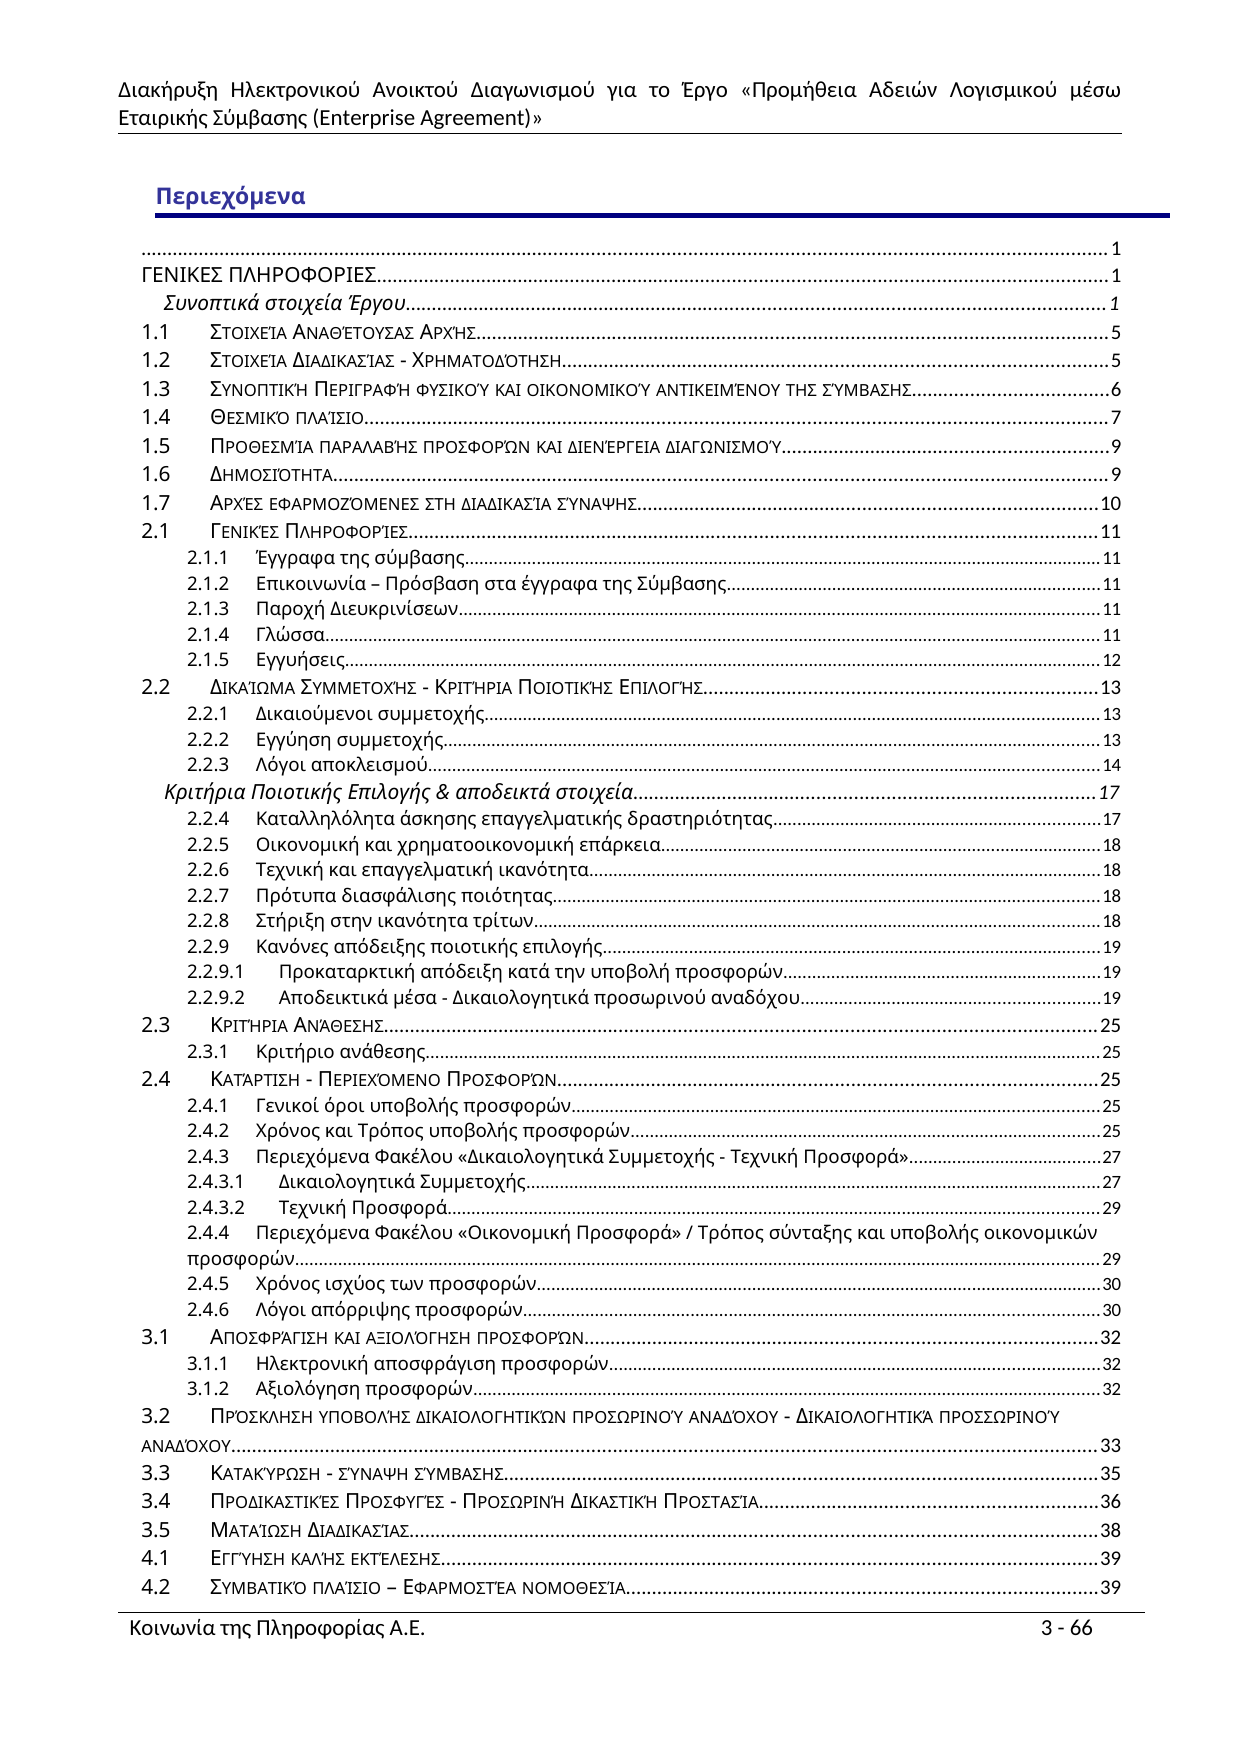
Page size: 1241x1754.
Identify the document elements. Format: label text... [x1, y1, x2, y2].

text 1.3 Συνοπτική Περιγραφή φυσικού και οικονομικού αντικειμένου της σύμβασης 6 [141, 374, 1122, 402]
text 1 [141, 235, 1122, 260]
text 2.2.6 Τεχνική και επαγγελματική ικανότητα 18 [187, 857, 1122, 882]
text 2.2.9.1 Προκαταρκτική απόδειξη κατά την υποβολή προσφορών 19 [187, 959, 1122, 984]
text 2.2.8 Στήριξη στην ικανότητα τρίτων 18 [187, 908, 1122, 933]
text 2.4.3.1 Δικαιολογητικά Συμμετοχής 27 [187, 1169, 1122, 1194]
text Συνοπτικά στοιχεία Έργου 1 [164, 288, 1122, 317]
text 1.6 Δημοσιότητα 9 [141, 459, 1122, 488]
text 2.4.4 Περιεχόμενα Φακέλου «Οικονομική Προσφορά» / Τρόπος σύνταξης και υποβολής οικονομικών προσφορών 29 [187, 1220, 1122, 1271]
text 2.4 Κατάρτιση - Περιεχόμενο Προσφορών 25 [141, 1064, 1122, 1092]
text 2.1.2 Επικοινωνία – Πρόσβαση στα έγγραφα της Σύμβασης 11 [187, 570, 1122, 596]
text 3.2 Πρόσκληση υποβολής δικαιολογητικών προσωρινού αναδόχου - Δικαιολογητικά προσσωρινού αναδόχου 33 [141, 1401, 1122, 1458]
text 3.1.1 Ηλεκτρονική αποσφράγιση προσφορών 32 [187, 1350, 1122, 1376]
text 1.4 Θεσμικό πλαίσιο 7 [141, 402, 1122, 431]
text 4.2 Συμβατικό πλαίσιο – Εφαρμοστέα νομοθεσία 39 [141, 1572, 1122, 1600]
text 2.3.1 Κριτήριο ανάθεσης 25 [187, 1038, 1122, 1064]
text 2.2 Δικαίωμα Συμμετοχής - Κριτήρια Ποιοτικής Επιλογής 13 [141, 672, 1122, 701]
text 2.4.2 Χρόνος και Τρόπος υποβολής προσφορών 25 [187, 1118, 1122, 1143]
text 2.2.3 Λόγοι αποκλεισμού 14 [187, 752, 1122, 777]
text 2.4.6 Λόγοι απόρριψης προσφορών 30 [187, 1296, 1122, 1322]
text 2.2.9.2 Αποδεικτικά μέσα - Δικαιολογητικά προσωρινού αναδόχου 19 [187, 984, 1122, 1010]
text 2.3 Κριτήρια Ανάθεσης 25 [141, 1010, 1122, 1038]
text 3.4 Προδικαστικές Προσφυγές - Προσωρινή Δικαστική Προστασία 36 [141, 1487, 1122, 1515]
text 2.2.1 Δικαιούμενοι συμμετοχής 13 [187, 701, 1122, 726]
text 3.5 Ματαίωση Διαδικασίας 38 [141, 1515, 1122, 1543]
text 3.3 Κατακύρωση - σύναψη σύμβασης 35 [141, 1458, 1122, 1487]
text 2.1 Γενικές Πληροφορίες 11 [141, 516, 1122, 544]
text 2.1.5 Εγγυήσεις 12 [187, 647, 1122, 672]
text 1.2 Στοιχεία Διαδικασίας - Χρηματοδότηση 5 [141, 345, 1122, 374]
text 2.4.1 Γενικοί όροι υποβολής προσφορών 25 [187, 1092, 1122, 1118]
text ΓΕΝΙΚΕΣ ΠΛΗΡΟΦΟΡΙΕΣ 1 [141, 260, 1122, 288]
text 2.4.3.2 Τεχνική Προσφορά 29 [187, 1194, 1122, 1220]
text 4.1 Εγγύηση καλής εκτέλεσης 39 [141, 1543, 1122, 1572]
text 2.2.4 Καταλληλόλητα άσκησης επαγγελματικής δραστηριότητας 17 [187, 806, 1122, 831]
text 2.2.7 Πρότυπα διασφάλισης ποιότητας 18 [187, 882, 1122, 908]
text 2.4.3 Περιεχόμενα Φακέλου «Δικαιολογητικά Συμμετοχής - Τεχνική Προσφορά» 27 [187, 1143, 1122, 1169]
text 2.4.5 Χρόνος ισχύος των προσφορών 30 [187, 1271, 1122, 1296]
text Κριτήρια Ποιοτικής Επιλογής & αποδεικτά στοιχεία 17 [164, 777, 1122, 806]
text 2.1.1 Έγγραφα της σύμβασης 11 [187, 544, 1122, 570]
text 3.1.2 Αξιολόγηση προσφορών 32 [187, 1376, 1122, 1401]
text 2.2.5 Οικονομική και χρηματοοικονομική επάρκεια 18 [187, 831, 1122, 857]
text 3.1 Αποσφράγιση και αξιολόγηση προσφορών 32 [141, 1322, 1122, 1350]
text 1.5 Προθεσμία παραλαβής προσφορών και διενέργεια διαγωνισμού 9 [141, 431, 1122, 459]
text 2.2.9 Κανόνες απόδειξης ποιοτικής επιλογής 19 [187, 933, 1122, 959]
text 2.2.2 Εγγύηση συμμετοχής 13 [187, 726, 1122, 752]
text 1.7 Αρχές εφαρμοζόμενες στη διαδικασία σύναψης 10 [141, 488, 1122, 516]
text 2.1.4 Γλώσσα 11 [187, 621, 1122, 647]
text 2.1.3 Παροχή Διευκρινίσεων 11 [187, 596, 1122, 621]
list Περιεχόμενα [155, 180, 1170, 213]
text 1.1 Στοιχεία Αναθέτουσας Αρχής 5 [141, 317, 1122, 345]
